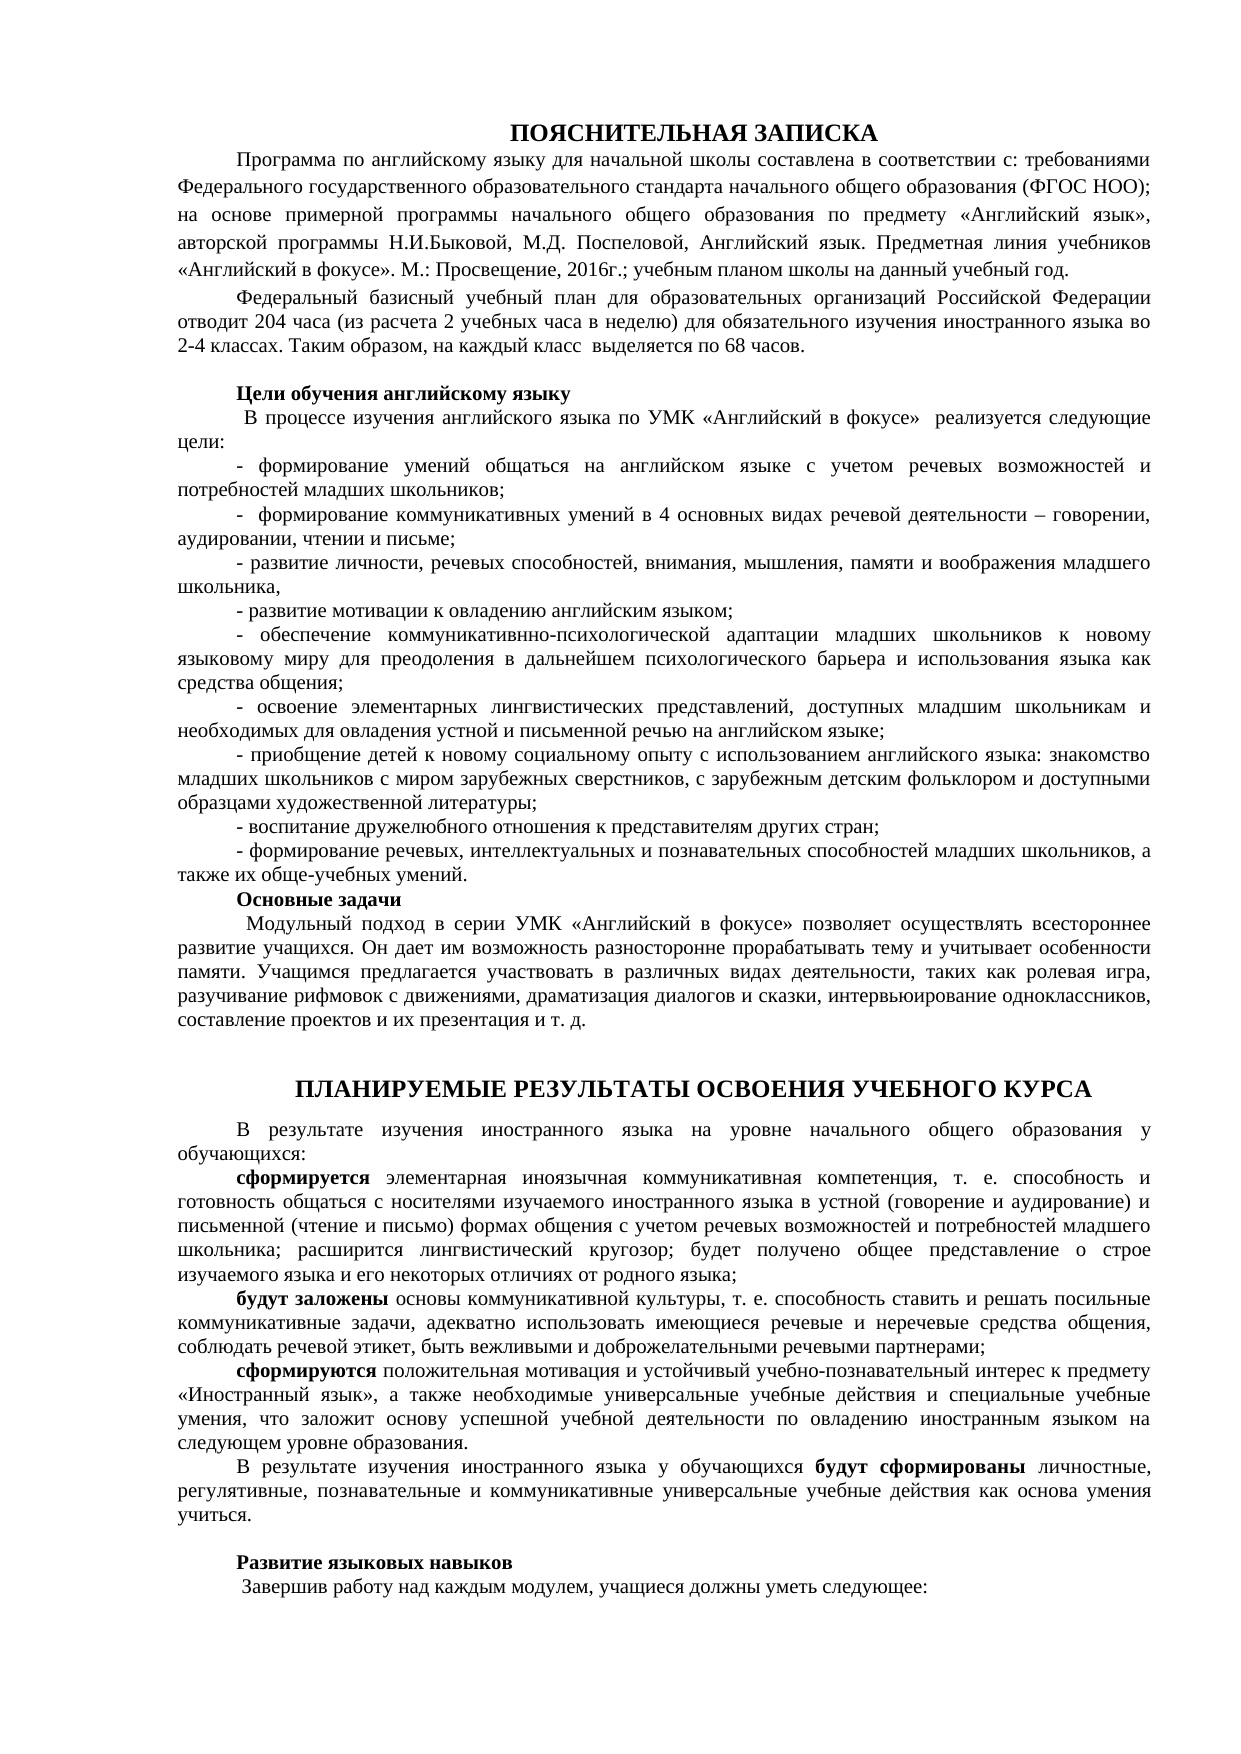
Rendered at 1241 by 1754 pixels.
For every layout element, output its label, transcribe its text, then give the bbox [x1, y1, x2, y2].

text - освоение элементарных лингвистических представлений, доступных младшим школьникам и необходимых для овладения устной и письменной речью на английском языке; [177, 694, 1152, 742]
text Федеральный базисный учебный план для образовательных организаций Российской Федерации отводит 204 часа (из расчета 2 учебных часа в неделю) для обязательного изучения иностранного языка во 2-4 классах. Таким образом, на каждый класс выделяется по 68 часов. [177, 285, 1152, 357]
text - обеспечение коммуникативнно-психологической адаптации младших школьников к новому языковому миру для преодоления в дальнейшем психологического барьера и использования языка как средства общения; [177, 622, 1152, 694]
text - воспитание дружелюбного отношения к представителям других стран; [177, 814, 1152, 838]
text сформируется элементарная иноязычная коммуникативная компетенция, т. е. способность и готовность общаться с носителями изучаемого иностранного языка в устной (говорение и аудирование) и письменной (чтение и письмо) формах общения с учетом речевых возможностей и потребностей младшего школьника; расширится лингвистический кругозор; будет получено общее представление о строе изучаемого языка и его некоторых отличиях от родного языка; [177, 1165, 1152, 1286]
text - формирование умений общаться на английском языке с учетом речевых возможностей и потребностей младших школьников; [177, 453, 1152, 501]
text - развитие личности, речевых способностей, внимания, мышления, памяти и воображения младшего школьника, [177, 549, 1152, 598]
text сформируются положительная мотивация и устойчивый учебно-познавательный интерес к предмету «Иностранный язык», а также необходимые универсальные учебные действия и специальные учебные умения, что заложит основу успешной учебной деятельности по овладению иностранным языком на следующем уровне образования. [177, 1358, 1152, 1454]
text будут заложены основы коммуникативной культуры, т. е. способность ставить и решать посильные коммуникативные задачи, адекватно использовать имеющиеся речевые и неречевые средства общения, соблюдать речевой этикет, быть вежливыми и доброжелательными речевыми партнерами; [177, 1286, 1152, 1358]
text - формирование коммуникативных умений в 4 основных видах речевой деятельности – говорении, аудировании, чтении и письме; [177, 501, 1152, 549]
text - приобщение детей к новому социальному опыту с использованием английского языка: знакомство младших школьников с миром зарубежных сверстников, с зарубежным детским фольклором и доступными образцами художественной литературы; [177, 742, 1152, 814]
text В результате изучения иностранного языка у обучающихся будут сформированы личностные, регулятивные, познавательные и коммуникативные универсальные учебные действия как основа умения учиться. [177, 1454, 1152, 1526]
text Программа по английскому языку для начальной школы составлена в соответствии с: требованиями Федерального государственного образовательного стандарта начального общего образования (ФГОС НОО); на основе примерной программы начального общего образования по предмету «Английский язык», авторской программы Н.И.Быковой, М.Д. Поспеловой, Английский язык. Предметная линия учебников «Английский в фокусе». М.: Просвещение, 2016г.; учебным планом школы на данный учебный год. [177, 147, 1152, 281]
text - формирование речевых, интеллектуальных и познавательных способностей младших школьников, а также их обще-учебных умений. [177, 838, 1152, 886]
text Завершив работу над каждым модулем, учащиеся должны уметь следующее: [177, 1574, 1152, 1598]
text Модульный подход в серии УМК «Английский в фокусе» позволяет осуществлять всестороннее развитие учащихся. Он дает им возможность разносторонне прорабатывать тему и учитывает особенности памяти. Учащимся предлагается участвовать в различных видах деятельности, таких как ролевая игра, разучивание рифмовок с движениями, драматизация диалогов и сказки, интервьюирование одноклассников, составление проектов и их презентация и т. д. [177, 911, 1152, 1031]
text В результате изучения иностранного языка на уровне начального общего образования у обучающихся: [177, 1117, 1152, 1165]
text Цели обучения английскому языку [177, 381, 1152, 405]
text ПОЯСНИТЕЛЬНАЯ ЗАПИСКА [177, 118, 1152, 147]
text Основные задачи [177, 886, 1152, 911]
text В процессе изучения английского языка по УМК «Английский в фокусе» реализуется следующие цели: [177, 405, 1152, 453]
text ПЛАНИРУЕМЫЕ РЕЗУЛЬТАТЫ ОСВОЕНИЯ УЧЕБНОГО КУРСА [177, 1074, 1152, 1103]
text Развитие языковых навыков [177, 1550, 1152, 1574]
text - развитие мотивации к овладению английским языком; [177, 598, 1152, 622]
